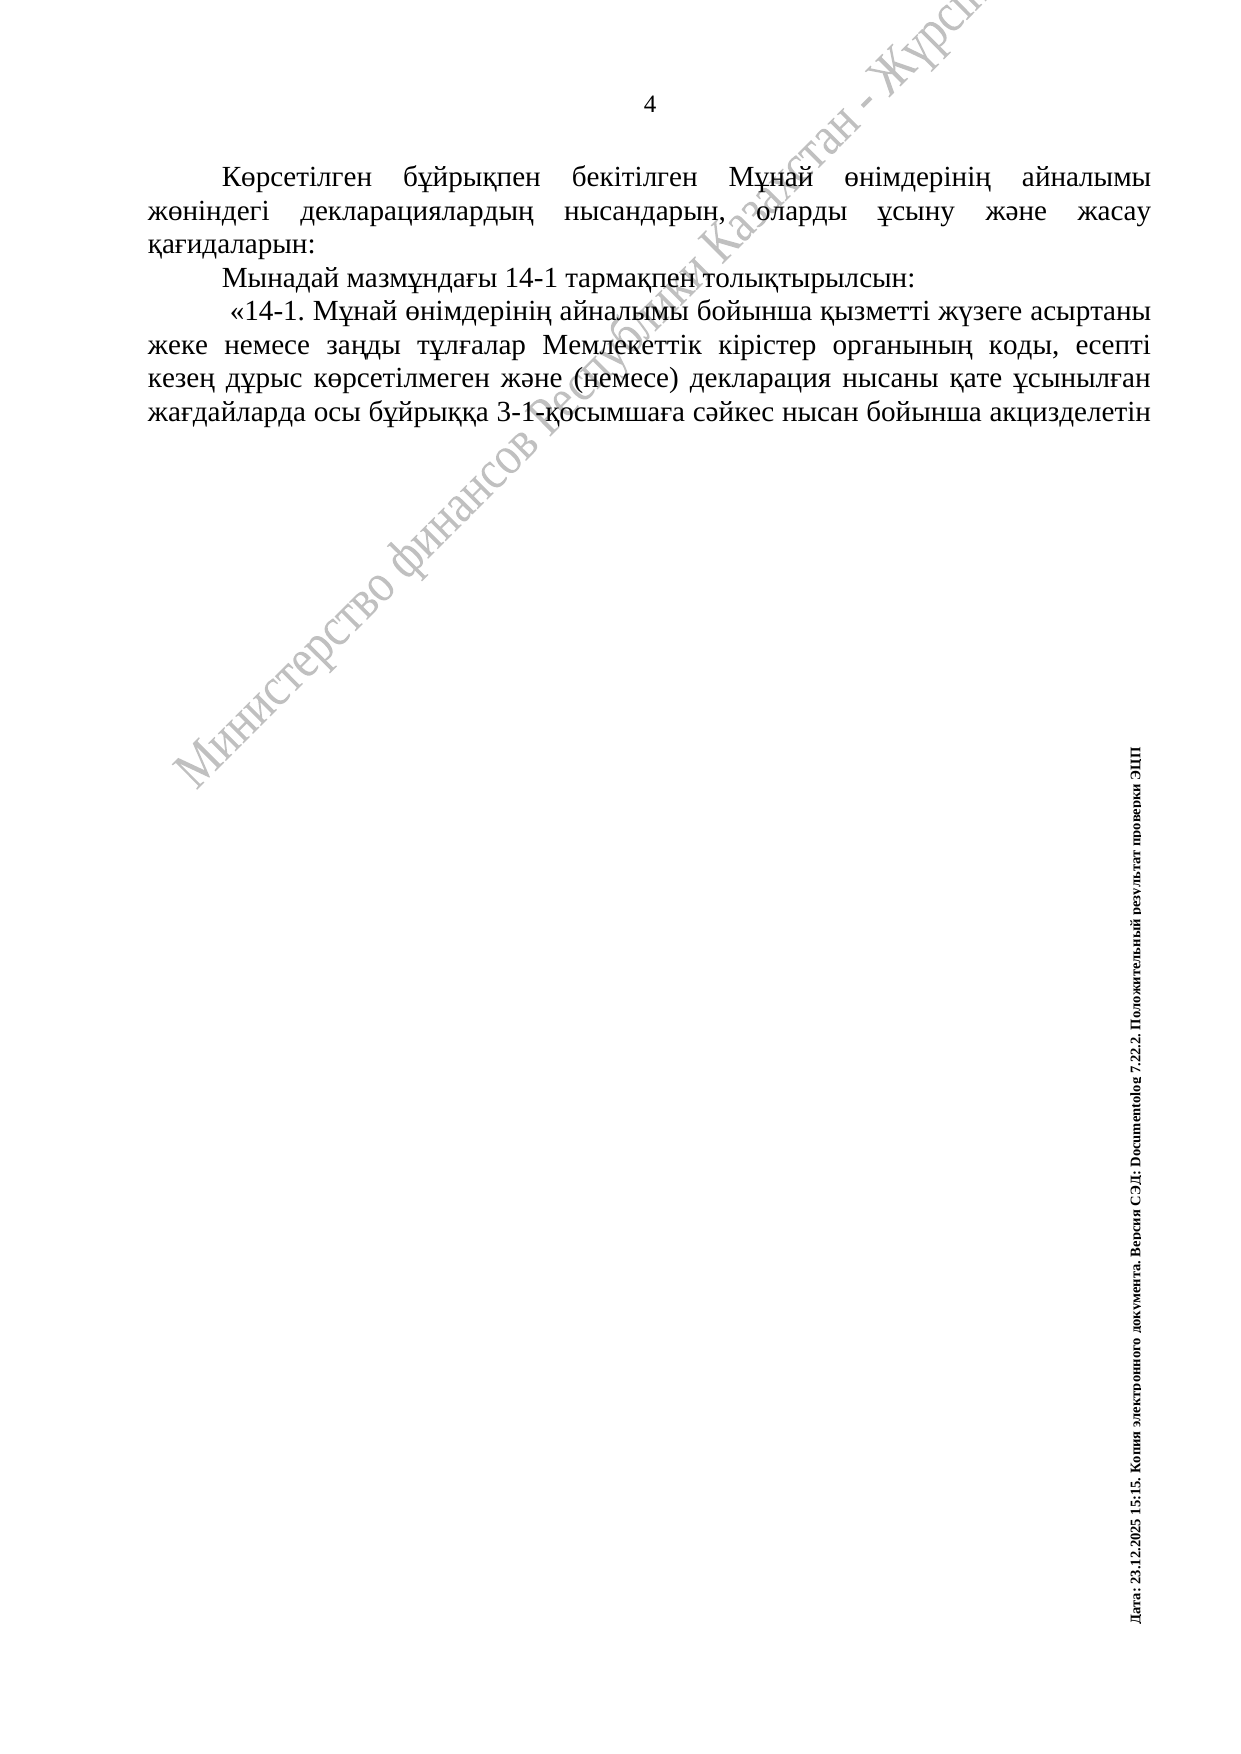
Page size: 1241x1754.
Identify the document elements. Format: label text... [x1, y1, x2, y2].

text Мынадай мазмұндағы 14-1 тармақпен толықтырылсын: [148, 260, 1152, 293]
text Көрсетілген бұйрықпен бекітілген Мұнай өнімдерінің айналымы жөніндегі декларациялардың нысандарын, оларды ұсыну және жасау қағидаларын: [148, 159, 1152, 260]
text «14-1. Мұнай өнімдерінің айналымы бойынша қызметті жүзеге асыртаны жеке немесе заңды тұлғалар Мемлекеттік кірістер органының коды, есепті кезең дұрыс көрсетілмеген және (немесе) декларация нысаны қате ұсынылған жағдайларда осы бұйрыққа 3-1-қосымшаға сәйкес нысан бойынша акцизделетін өнімнің өндірісі мен айналымы жөніндегі декларацияларды кері қайтарып алуға өтініш беру жолымен декларацияны кері қайтарып алады (бұдан әрі-өтініш). [148, 293, 1152, 427]
